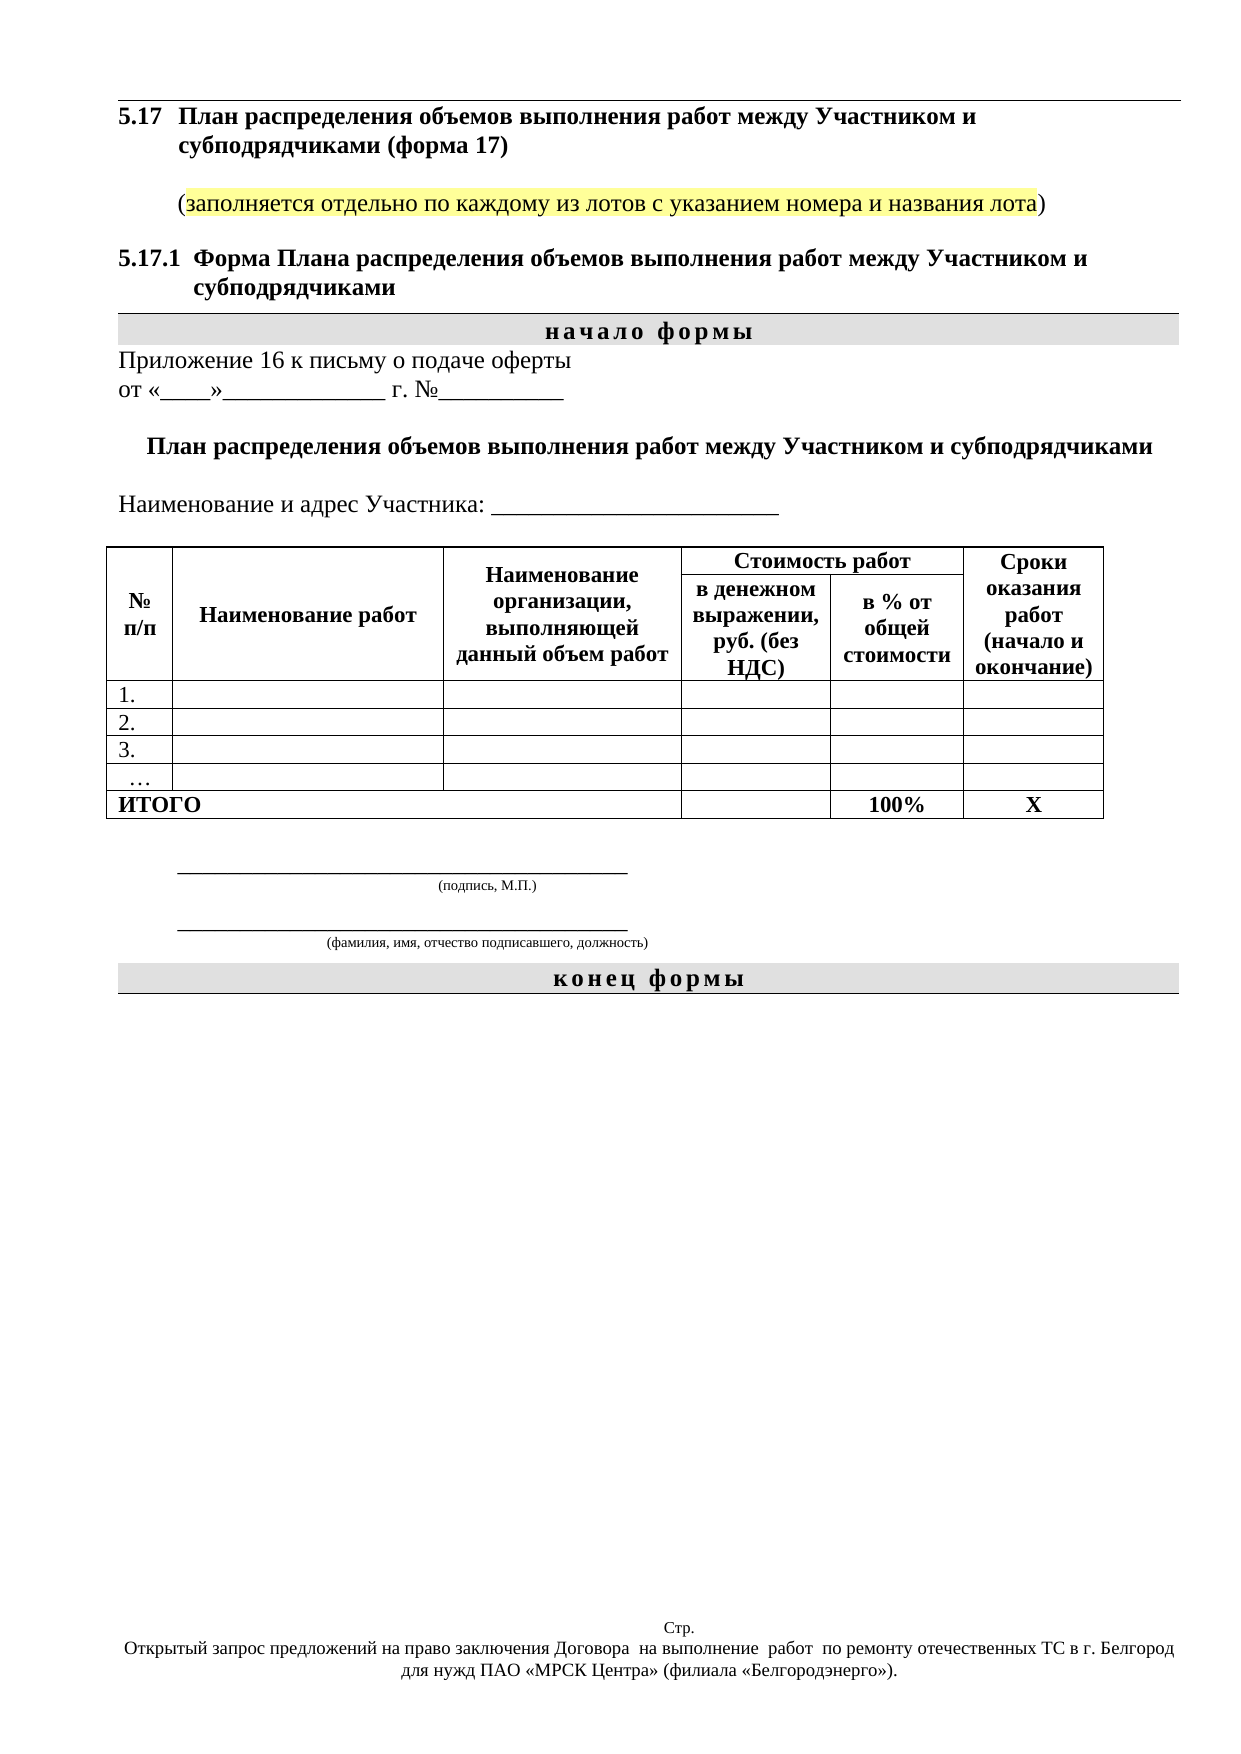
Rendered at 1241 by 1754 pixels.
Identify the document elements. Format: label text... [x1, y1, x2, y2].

table_cell [444, 681, 681, 708]
table_cell [682, 709, 830, 735]
text начало формы [118, 314, 1179, 345]
subtitle План распределения объемов выполнения работ между Участником и субподрядчиками (форма 17) [118, 101, 1181, 158]
text ____________________________________ [118, 905, 1181, 934]
table_cell в денежном выражении, руб. (без НДС) [682, 575, 830, 680]
text конец формы [118, 963, 1179, 993]
table_cell … [107, 764, 172, 790]
text План распределения объемов выполнения работ между Участником и субподрядчиками [118, 431, 1181, 460]
subtitle Форма Плана распределения объемов выполнения работ между Участником и субподрядчиками [118, 243, 1181, 301]
table_cell [107, 681, 172, 708]
table_header Стоимость работ [682, 548, 963, 574]
text (фамилия, имя, отчество подписавшего, должность) [118, 934, 797, 963]
table_cell [444, 709, 681, 735]
table_cell [173, 709, 443, 735]
table_cell [107, 709, 172, 735]
table_cell [173, 736, 443, 762]
table_cell в % от общей стоимости [831, 575, 963, 680]
table_cell [964, 764, 1103, 790]
table_cell [682, 736, 830, 762]
table_cell [964, 681, 1103, 708]
table_cell [964, 709, 1103, 735]
table_header Наименование организации, выполняющей данный объем работ [444, 548, 681, 680]
table_cell [682, 791, 830, 818]
table_header Наименование работ [173, 548, 443, 680]
table_cell [107, 736, 172, 762]
table_cell [444, 764, 681, 790]
table_cell ИТОГО [107, 791, 681, 818]
text (подпись, М.П.) [118, 876, 797, 905]
table_cell [444, 736, 681, 762]
table_cell Х [964, 791, 1103, 818]
text ____________________________________ [118, 848, 1181, 876]
text Приложение 16 к письму о подаче оферты от «____»_____________ г. №__________ [118, 345, 1181, 403]
table_cell 100% [831, 791, 963, 818]
table_header Сроки оказания работ (начало и окончание) [964, 548, 1103, 680]
table_cell [682, 681, 830, 708]
table_cell [831, 764, 963, 790]
table_cell [831, 681, 963, 708]
text Наименование и адрес Участника: _______________________ [118, 489, 1181, 518]
table_cell [831, 709, 963, 735]
table_cell [682, 764, 830, 790]
table_cell [964, 736, 1103, 762]
table_cell [831, 736, 963, 762]
table_cell [173, 764, 443, 790]
table_cell [173, 681, 443, 708]
table_header № п/п [107, 548, 172, 680]
